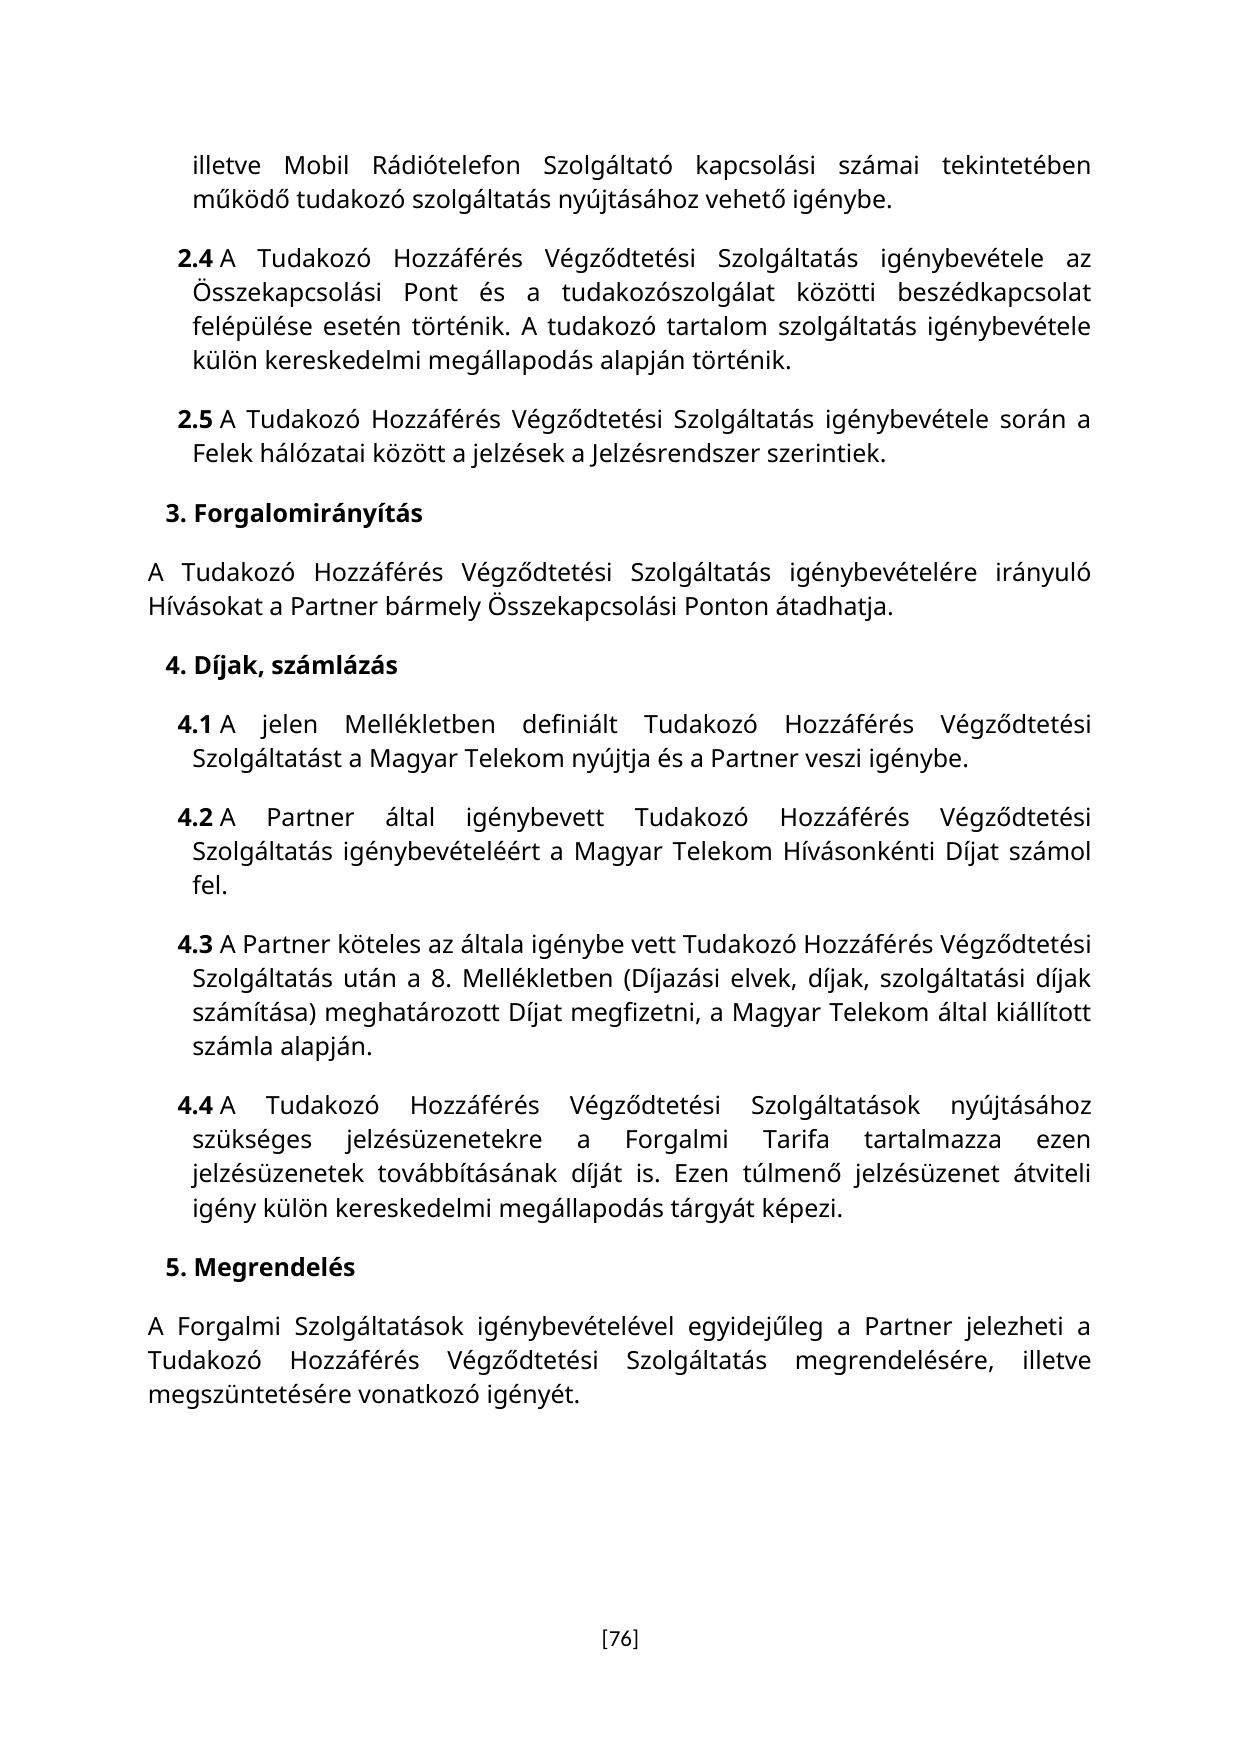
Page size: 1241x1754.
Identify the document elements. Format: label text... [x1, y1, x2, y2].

subtitle 4. Díjak, számlázás [165, 647, 1092, 681]
text 4.1 A jelen Mellékletben definiált Tudakozó Hozzáférés Végződtetési Szolgáltatást a Magyar Telekom nyújtja és a Partner veszi igénybe. [177, 706, 1092, 774]
text 4.4 A Tudakozó Hozzáférés Végződtetési Szolgáltatások nyújtásához szükséges jelzésüzenetekre a Forgalmi Tarifa tartalmazza ezen jelzésüzenetek továbbításának díját is. Ezen túlmenő jelzésüzenet átviteli igény külön kereskedelmi megállapodás tárgyát képezi. [177, 1088, 1092, 1224]
text 4.3 A Partner köteles az általa igénybe vett Tudakozó Hozzáférés Végződtetési Szolgáltatás után a 8. Mellékletben (Díjazási elvek, díjak, szolgáltatási díjak számítása) meghatározott Díjat megfizetni, a Magyar Telekom által kiállított számla alapján. [177, 927, 1092, 1063]
text 4.2 A Partner által igénybevett Tudakozó Hozzáférés Végződtetési Szolgáltatás igénybevételéért a Magyar Telekom Hívásonkénti Díjat számol fel. [177, 799, 1092, 902]
text A Tudakozó Hozzáférés Végződtetési Szolgáltatás igénybevételére irányuló Hívásokat a Partner bármely Összekapcsolási Ponton átadhatja. [148, 554, 1092, 622]
text 2.4 A Tudakozó Hozzáférés Végződtetési Szolgáltatás igénybevétele az Összekapcsolási Pont és a tudakozószolgálat közötti beszédkapcsolat felépülése esetén történik. A tudakozó tartalom szolgáltatás igénybevétele külön kereskedelmi megállapodás alapján történik. [177, 241, 1092, 377]
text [177, 148, 1092, 216]
text 2.5 A Tudakozó Hozzáférés Végződtetési Szolgáltatás igénybevétele során a Felek hálózatai között a jelzések a Jelzésrendszer szerintiek. [177, 402, 1092, 470]
text A Forgalmi Szolgáltatások igénybevételével egyidejűleg a Partner jelezheti a Tudakozó Hozzáférés Végződtetési Szolgáltatás megrendelésére, illetve megszüntetésére vonatkozó igényét. [148, 1308, 1092, 1411]
subtitle 5. Megrendelés [165, 1249, 1092, 1283]
subtitle 3. Forgalomirányítás [165, 495, 1092, 529]
